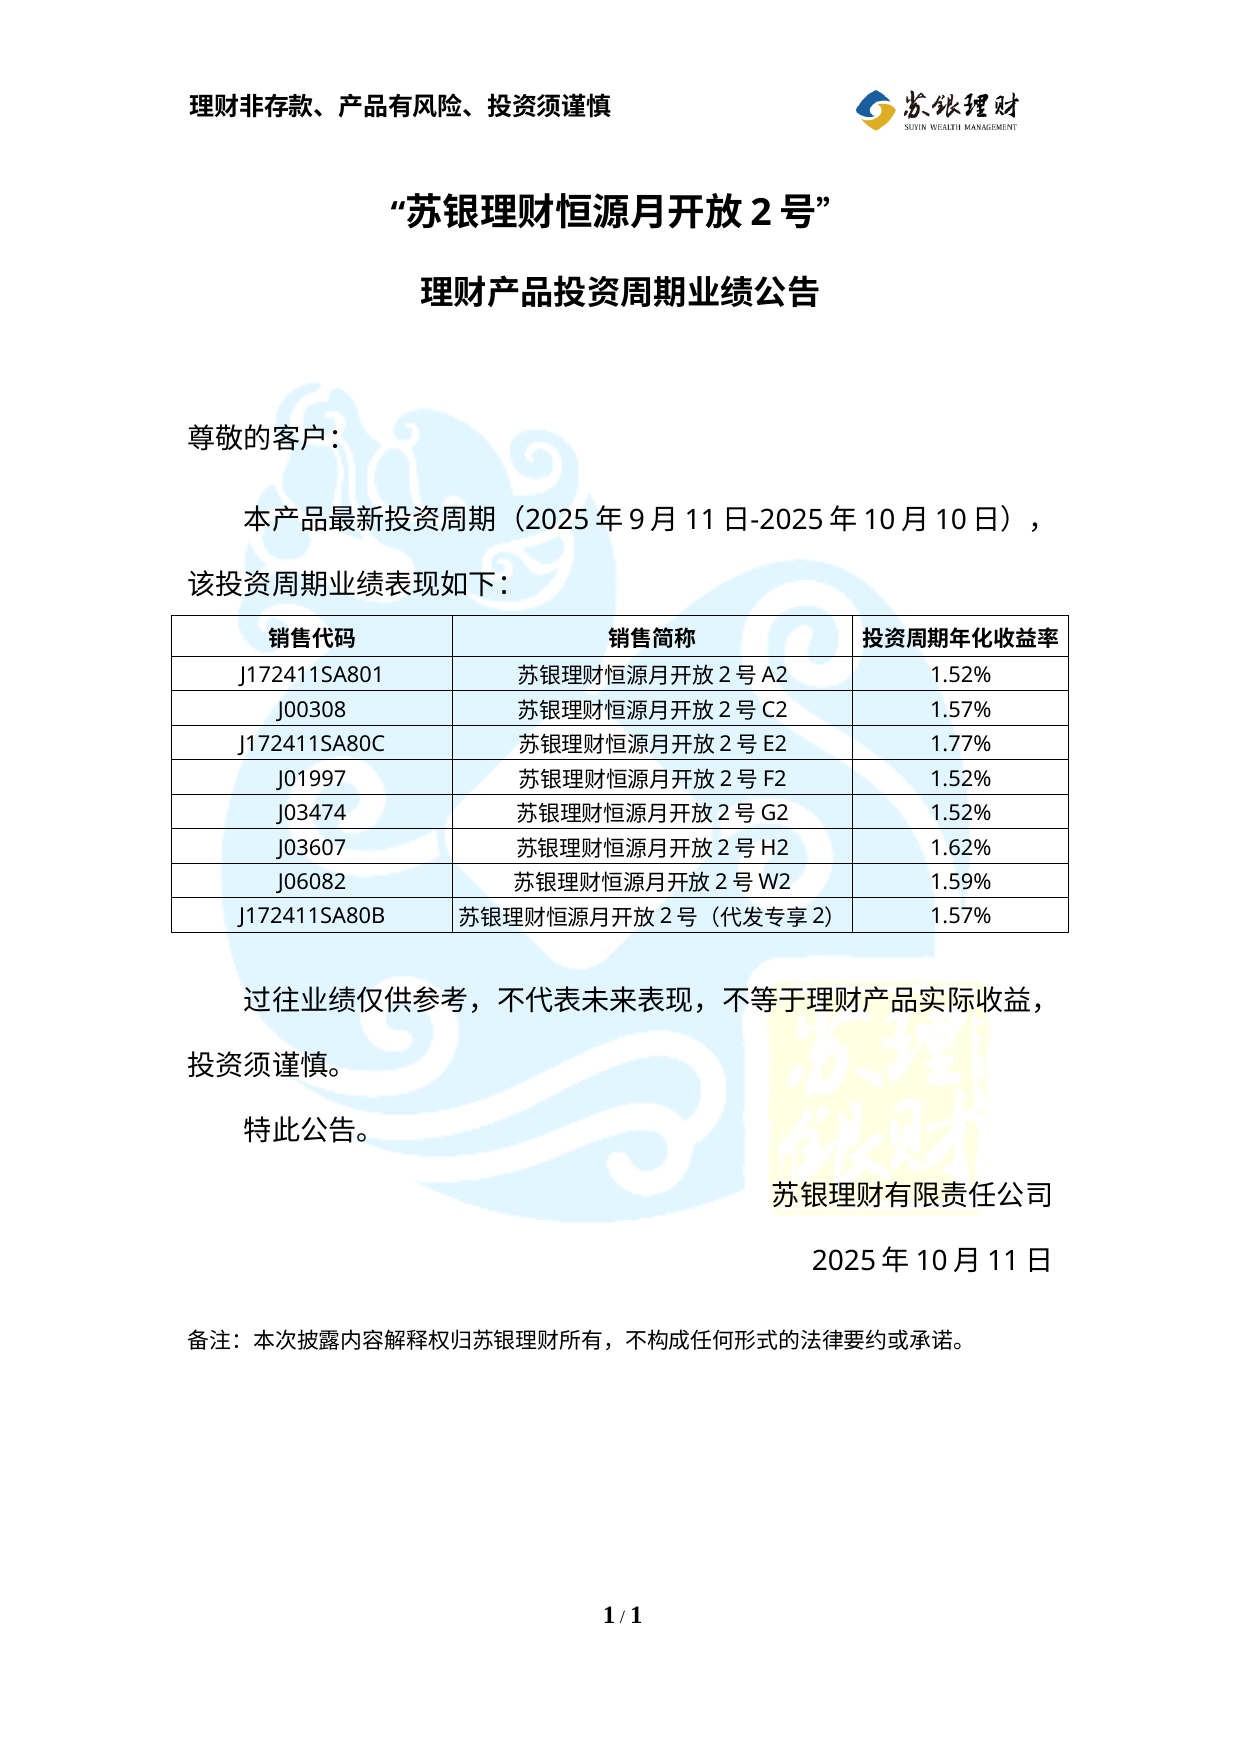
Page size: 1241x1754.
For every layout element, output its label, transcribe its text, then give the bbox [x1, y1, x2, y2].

table_cell 1.57% [853, 691, 1068, 725]
table_cell 1.77% [853, 726, 1068, 759]
table_cell J00308 [172, 691, 452, 725]
table_cell 苏银理财恒源月开放2号H2 [453, 829, 852, 863]
table_cell J03607 [172, 829, 452, 863]
text 理财产品投资周期业绩公告 [187, 258, 1053, 323]
table_cell 苏银理财恒源月开放2号W2 [453, 864, 852, 897]
table_cell 1.52% [853, 795, 1068, 828]
table_cell 苏银理财恒源月开放2号G2 [453, 795, 852, 828]
table_cell 苏银理财恒源月开放2号E2 [453, 726, 852, 759]
table_cell 苏银理财恒源月开放2号F2 [453, 760, 852, 794]
table_cell 1.62% [853, 829, 1068, 863]
table_cell J03474 [172, 795, 452, 828]
table_cell 苏银理财恒源月开放2号A2 [453, 657, 852, 690]
text 本产品最新投资周期（2025年9月11日-2025年10月10日），该投资周期业绩表现如下： [187, 485, 1053, 615]
text 过往业绩仅供参考，不代表未来表现，不等于理财产品实际收益，投资须谨慎。 [187, 965, 1053, 1095]
table_cell 1.52% [853, 657, 1068, 690]
table_cell J172411SA801 [172, 657, 452, 690]
table_cell 苏银理财恒源月开放2号C2 [453, 691, 852, 725]
table_cell J172411SA80B [172, 898, 452, 932]
table_cell 1.57% [853, 898, 1068, 932]
table_header 销售简称 [453, 616, 852, 656]
text 特此公告。 [187, 1095, 1053, 1160]
text 备注：本次披露内容解释权归苏银理财所有，不构成任何形式的法律要约或承诺。 [187, 1323, 1053, 1355]
table_cell J01997 [172, 760, 452, 794]
table_cell 1.52% [853, 760, 1068, 794]
table_header 销售代码 [172, 616, 452, 656]
picture [831, 73, 1049, 143]
text 苏银理财有限责任公司 [187, 1160, 1053, 1225]
table_cell J172411SA80C [172, 726, 452, 759]
table_cell 1.59% [853, 864, 1068, 897]
text 2025年10月11日 [187, 1225, 1053, 1290]
text 尊敬的客户： [187, 404, 1053, 469]
table_cell J06082 [172, 864, 452, 897]
table_cell 苏银理财恒源月开放2号（代发专享2） [453, 898, 852, 932]
text “苏银理财恒源月开放2号” [187, 176, 1053, 241]
table_header 投资周期年化收益率 [853, 616, 1068, 656]
